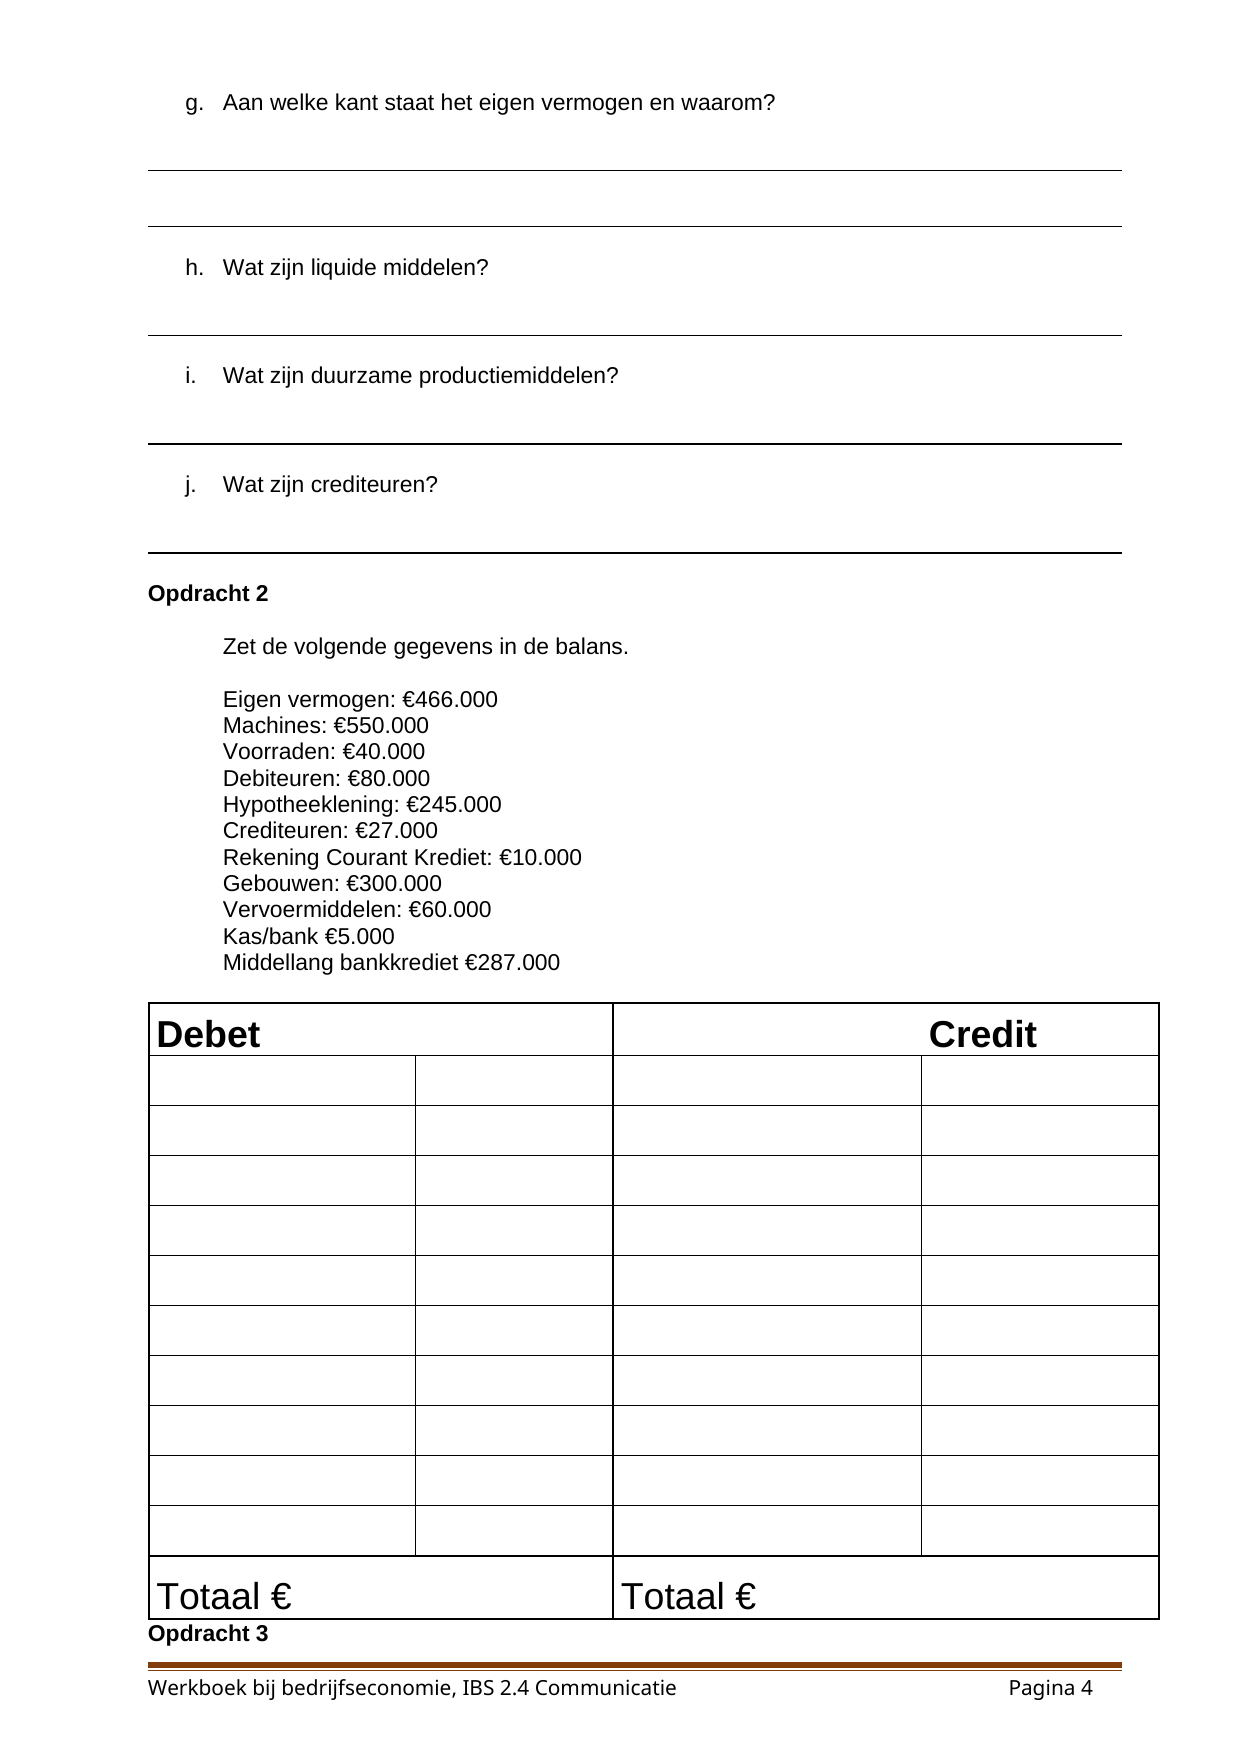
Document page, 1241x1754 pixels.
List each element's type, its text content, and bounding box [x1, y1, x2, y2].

table_cell [150, 1406, 415, 1455]
table_cell [614, 1056, 921, 1105]
table_cell [150, 1106, 415, 1155]
table_cell [922, 1406, 1158, 1455]
table_cell [614, 1406, 921, 1455]
table_header [415, 1004, 612, 1055]
text Zet de volgende gegevens in de balans. [223, 633, 1122, 659]
text Debiteuren: €80.000 [223, 765, 1122, 791]
table_cell [150, 1156, 415, 1205]
table_cell [921, 1557, 1158, 1617]
list Wat zijn crediteuren? [185, 471, 1122, 497]
table_cell [922, 1206, 1158, 1255]
table_cell [416, 1106, 612, 1155]
table_cell [150, 1256, 415, 1305]
list Wat zijn liquide middelen? [185, 253, 1122, 280]
table_cell [416, 1156, 612, 1205]
table_cell [614, 1306, 921, 1355]
table_cell [922, 1456, 1158, 1505]
table_header [614, 1004, 921, 1055]
table_header Credit [921, 1004, 1158, 1055]
text Voorraden: €40.000 [223, 738, 1122, 765]
text Kas/bank €5.000 [223, 923, 1122, 949]
text Hypotheeklening: €245.000 [223, 791, 1122, 817]
table_cell [150, 1356, 415, 1405]
text Machines: €550.000 [223, 712, 1122, 738]
table_cell [416, 1356, 612, 1405]
table_cell [416, 1206, 612, 1255]
table_cell [150, 1506, 415, 1555]
table_cell [922, 1306, 1158, 1355]
table_cell [150, 1056, 415, 1105]
table_cell [416, 1456, 612, 1505]
table_cell [416, 1306, 612, 1355]
text Eigen vermogen: €466.000 [223, 686, 1122, 712]
table_cell [922, 1506, 1158, 1555]
table_cell [614, 1456, 921, 1505]
table_cell [416, 1056, 612, 1105]
table_cell [150, 1456, 415, 1505]
table_cell Totaal € [614, 1557, 921, 1617]
table_cell [416, 1406, 612, 1455]
table_cell [922, 1256, 1158, 1305]
table_cell [415, 1557, 612, 1617]
table_cell [614, 1356, 921, 1405]
text Opdracht 3 [148, 1620, 1122, 1646]
table_cell [922, 1356, 1158, 1405]
table_cell [614, 1206, 921, 1255]
table_cell [614, 1506, 921, 1555]
table_header Debet [150, 1004, 415, 1055]
text Rekening Courant Krediet: €10.000 [223, 844, 1122, 870]
table_cell [922, 1106, 1158, 1155]
table_cell Totaal € [150, 1557, 415, 1617]
table_cell [150, 1306, 415, 1355]
table_cell [614, 1156, 921, 1205]
table_cell [150, 1206, 415, 1255]
table_cell [614, 1106, 921, 1155]
table_cell [922, 1156, 1158, 1205]
text Gebouwen: €300.000 [223, 870, 1122, 896]
table_cell [614, 1256, 921, 1305]
list Wat zijn duurzame productiemiddelen? [185, 362, 1122, 388]
text Middellang bankkrediet €287.000 [223, 949, 1122, 976]
text Vervoermiddelen: €60.000 [223, 896, 1122, 923]
list Aan welke kant staat het eigen vermogen en waarom? [185, 89, 1122, 115]
text Opdracht 2 [148, 580, 1122, 607]
table_cell [416, 1506, 612, 1555]
table_cell [416, 1256, 612, 1305]
table_cell [922, 1056, 1158, 1105]
text Crediteuren: €27.000 [223, 817, 1122, 844]
